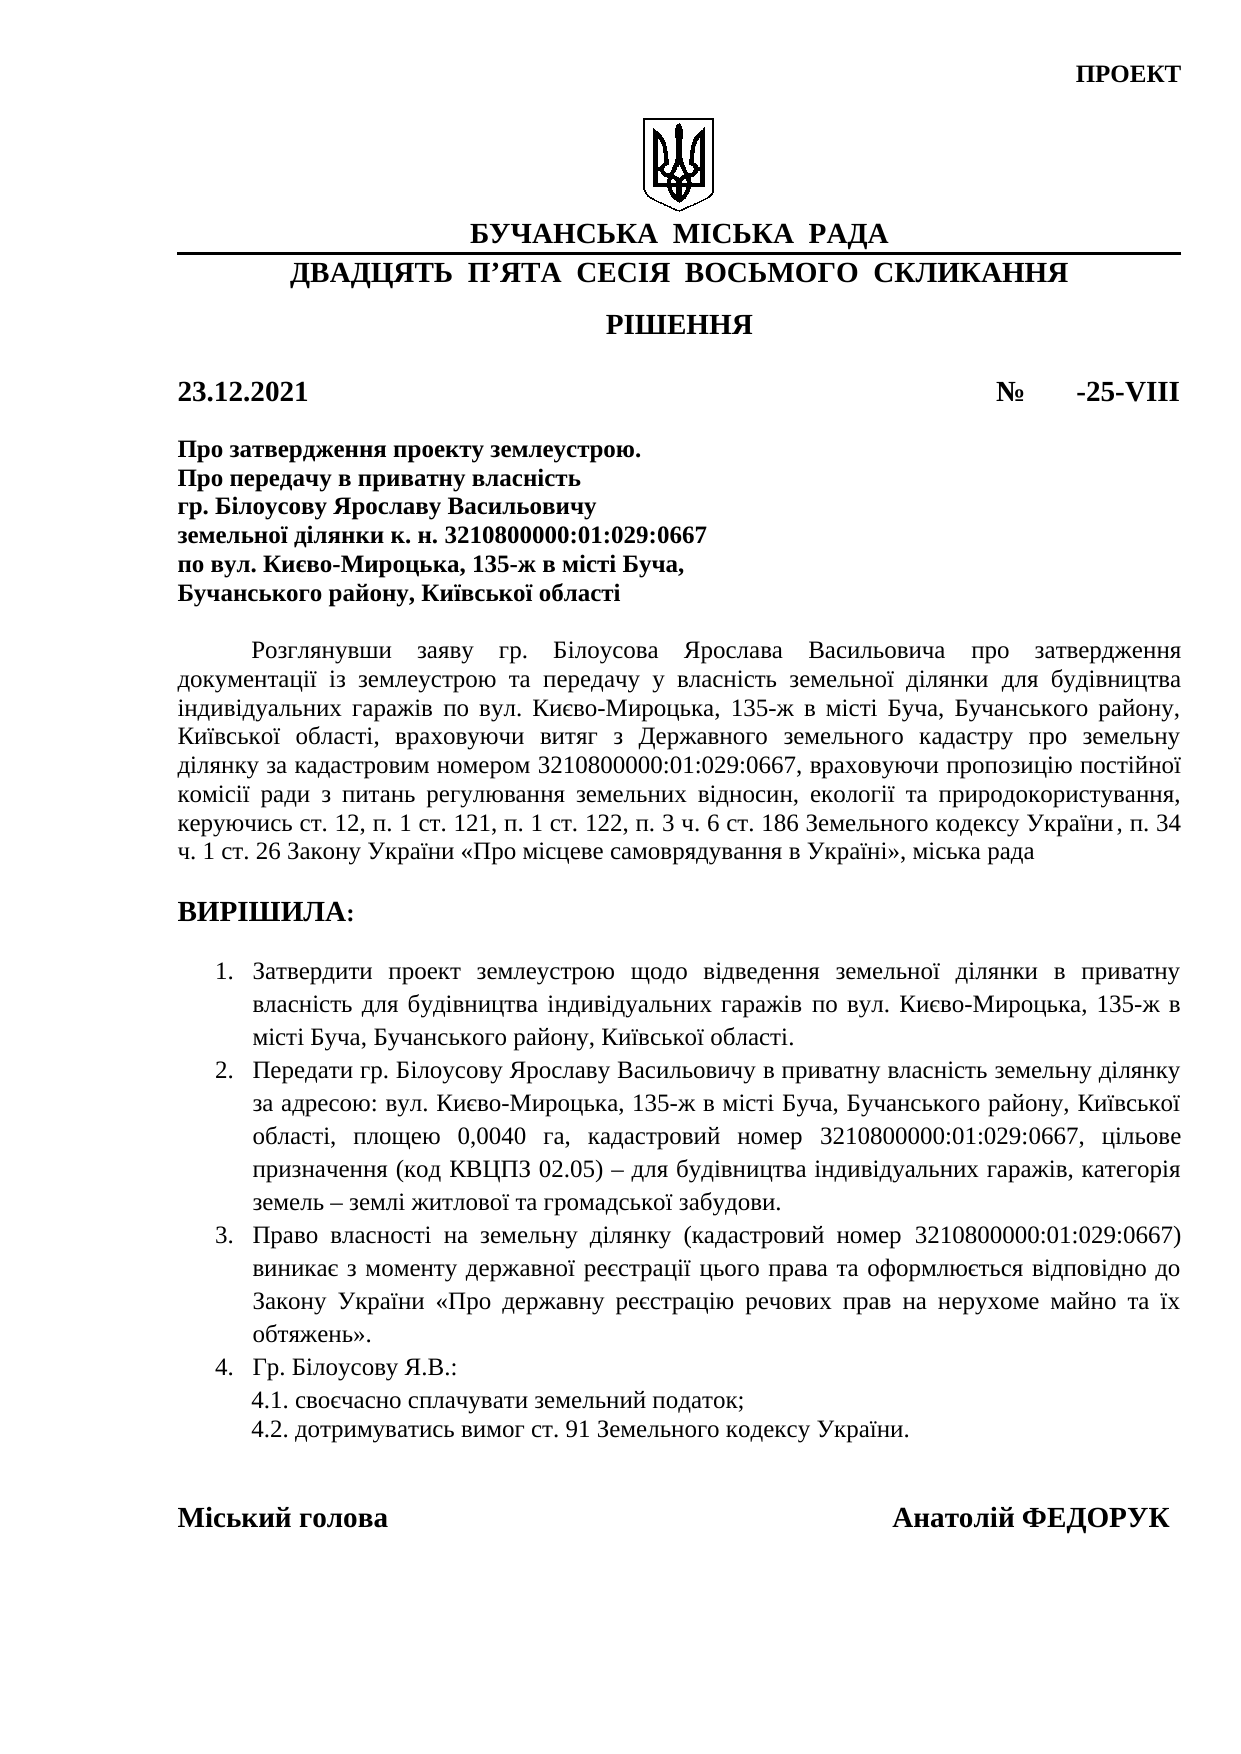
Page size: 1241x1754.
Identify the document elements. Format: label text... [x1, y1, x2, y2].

text ДВАДЦЯТЬ П’ЯТА СЕСІЯ ВОСЬМОГО СКЛИКАННЯ [177, 255, 1181, 288]
list Гр. Білоусову Я.В.: [215, 1352, 1181, 1381]
list Право власності на земельну ділянку (кадастровий номер 3210800000:01:029:0667) виникає з моменту державної реєстрації цього права та оформлюється відповідно до Закону України «Про державну реєстрацію речових прав на нерухоме майно та їх обтяжень». [215, 1220, 1181, 1348]
list Передати гр. Білоусову Ярославу Васильовичу в приватну власність земельну ділянку за адресою: вул. Києво-Мироцька, 135-ж в місті Буча, Бучанського району, Київської області, площею 0,0040 га, кадастровий номер 3210800000:01:029:0667, цільове призначення (код КВЦПЗ 02.05) – для будівництва індивідуальних гаражів, категорія земель – землі житлової та громадської забудови. [215, 1055, 1181, 1216]
list Затвердити проект землеустрою щодо відведення земельної ділянки в приватну власність для будівництва індивідуальних гаражів по вул. Києво-Мироцька, 135-ж в місті Буча, Бучанського району, Київської області. [215, 956, 1181, 1051]
text БУЧАНСЬКА МІСЬКА РАДА [177, 216, 1181, 252]
text Розглянувши заяву гр. Білоусова Ярослава Васильовича про затвердження документації із землеустрою та передачу у власність земельної ділянки для будівництва індивідуальних гаражів по вул. Києво-Мироцька, 135-ж в місті Буча, Бучанського району, Київської області, враховуючи витяг з Державного земельного кадастру про земельну ділянку за кадастровим номером 3210800000:01:029:0667, враховуючи пропозицію постійної комісії ради з питань регулювання земельних відносин, екології та природокористування, керуючись ст. 12, п. 1 ст. 121, п. 1 ст. 122, п. 3 ч. 6 ст. 186 Земельного кодексу України, п. 34 ч. 1 ст. 26 Закону України «Про місцеве самоврядування в Україні», міська рада [177, 635, 1181, 865]
text 4.1. своєчасно сплачувати земельний податок; [251, 1386, 1181, 1414]
text РІШЕННЯ [177, 307, 1181, 341]
text Бучанського району, Київської області [177, 578, 1181, 606]
text гр. Білоусову Ярославу Васильовичу [177, 491, 1181, 520]
text Про затвердження проекту землеустрою. [177, 434, 1181, 463]
text ВИРІШИЛА: [177, 894, 1181, 927]
text земельної ділянки к. н. 3210800000:01:029:0667 [177, 520, 1181, 549]
text по вул. Києво-Мироцька, 135-ж в місті Буча, [177, 549, 1181, 578]
text Про передачу в приватну власність [177, 463, 1181, 491]
text ПРОЕКТ [177, 59, 1181, 88]
text Міський голова Анатолій ФЕДОРУК [177, 1501, 1181, 1534]
text 23.12.2021 № -25-VІІІ [177, 374, 1181, 408]
text 4.2. дотримуватись вимог ст. 91 Земельного кодексу України. [251, 1414, 1181, 1443]
